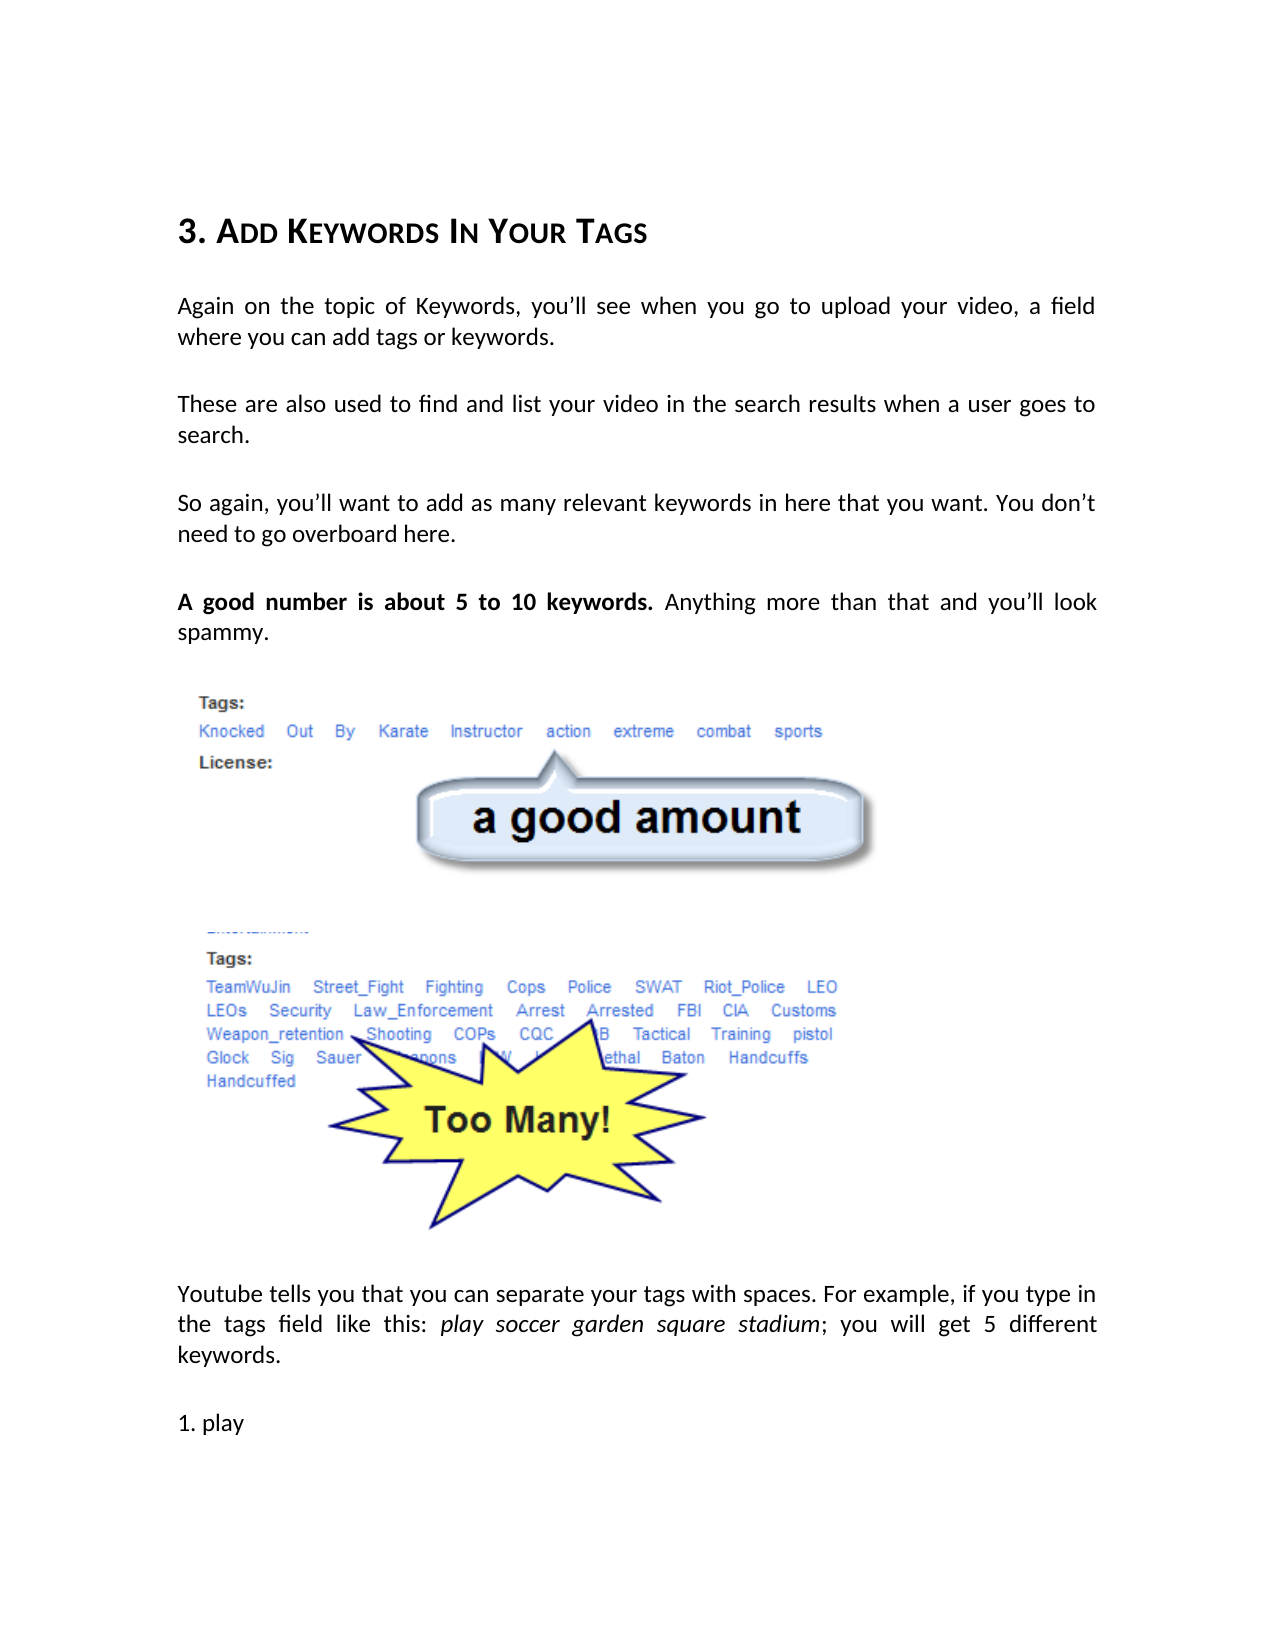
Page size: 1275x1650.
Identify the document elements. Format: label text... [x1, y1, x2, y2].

text So again, you’ll want to add as many relevant keywords in here that you want. You don’t need to go overboard here. [177, 487, 1098, 548]
text A good number is about 5 to 10 keywords. Anything more than that and you’ll look spammy. [177, 586, 1098, 647]
text These are also used to find and list your video in the search results when a user goes to search. [177, 389, 1098, 450]
text Again on the topic of Keywords, you’ll see when you go to upload your video, a field where you can add tags or keywords. [177, 290, 1098, 351]
picture [177, 684, 923, 896]
subtitle 3. Add Keywords In Your Tags [177, 207, 1098, 253]
picture [177, 932, 893, 1241]
text 1. play [177, 1407, 1098, 1438]
text Youtube tells you that you can separate your tags with spaces. For example, if you type in the tags field like this: play soccer garden square stadium; you will get 5 different keywords. [177, 1278, 1098, 1369]
